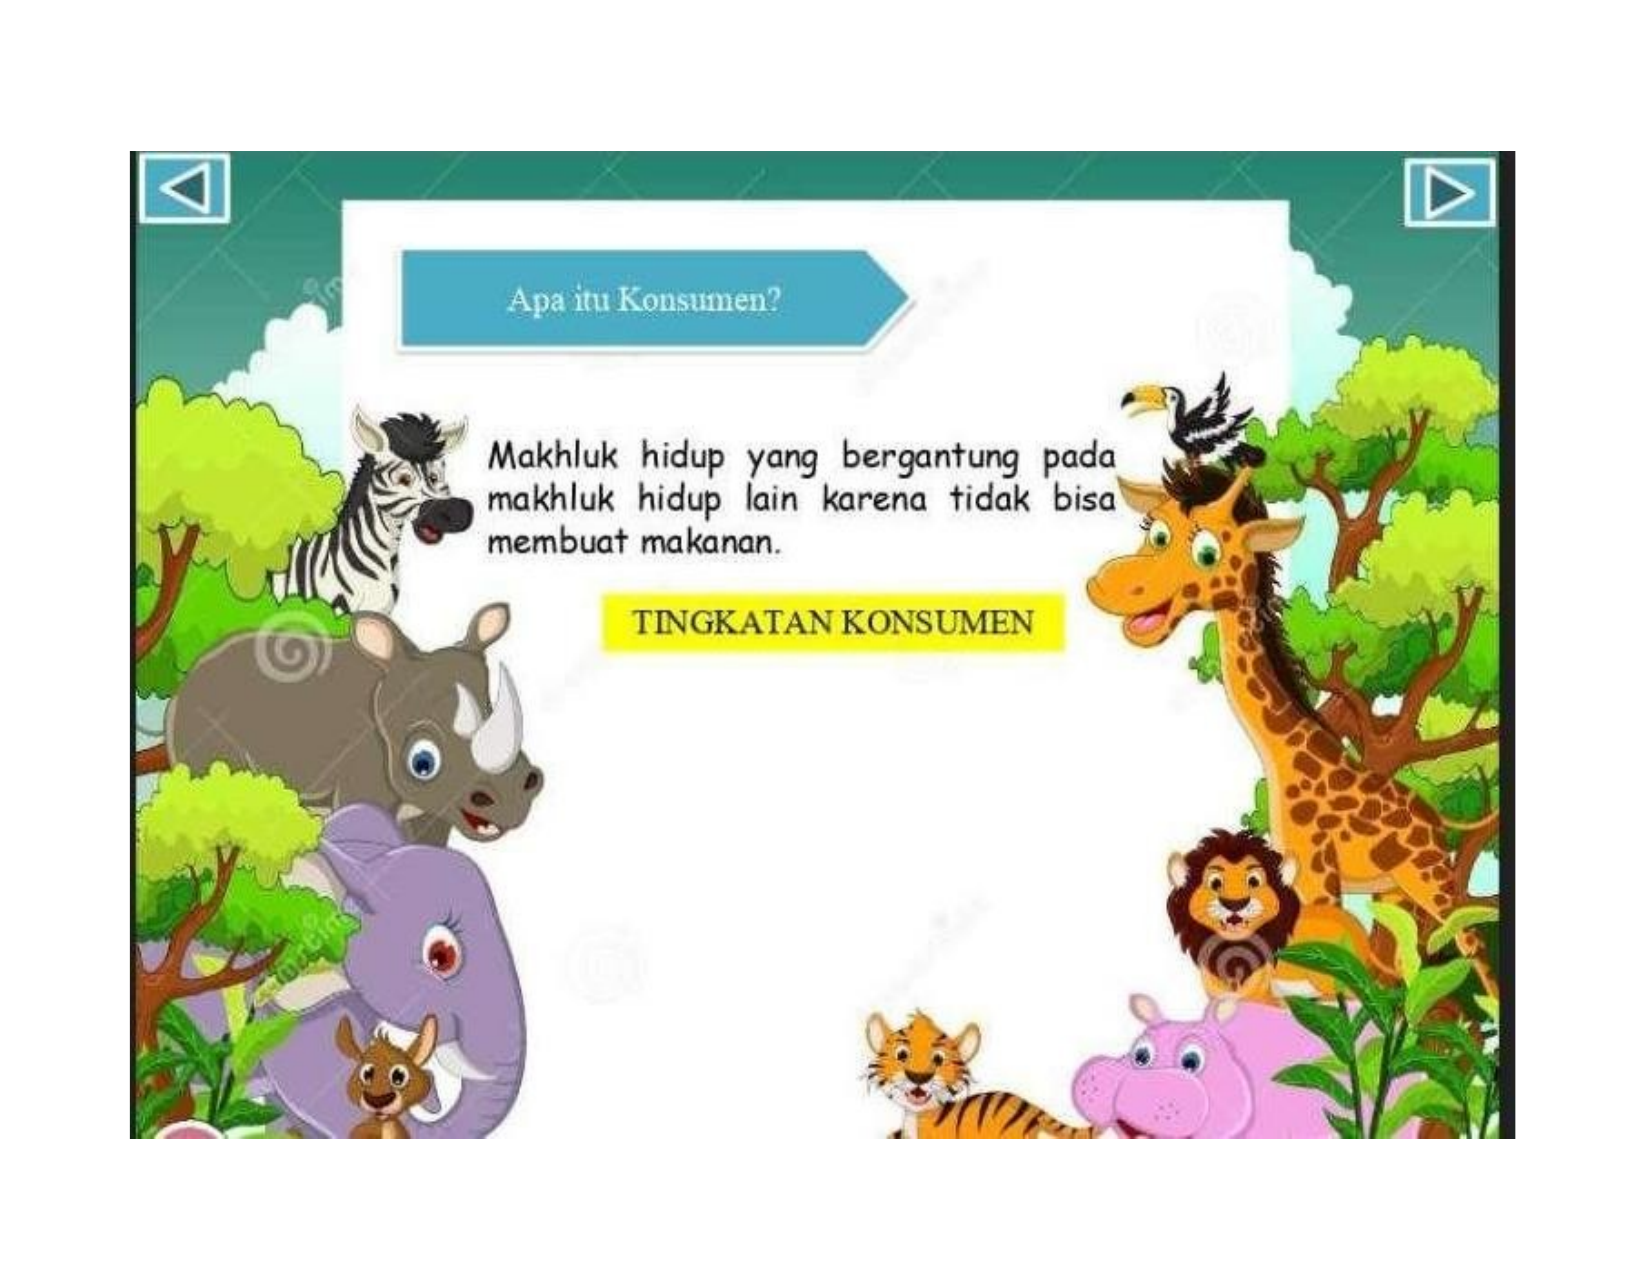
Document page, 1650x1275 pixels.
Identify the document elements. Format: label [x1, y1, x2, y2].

picture [129, 151, 1516, 1139]
